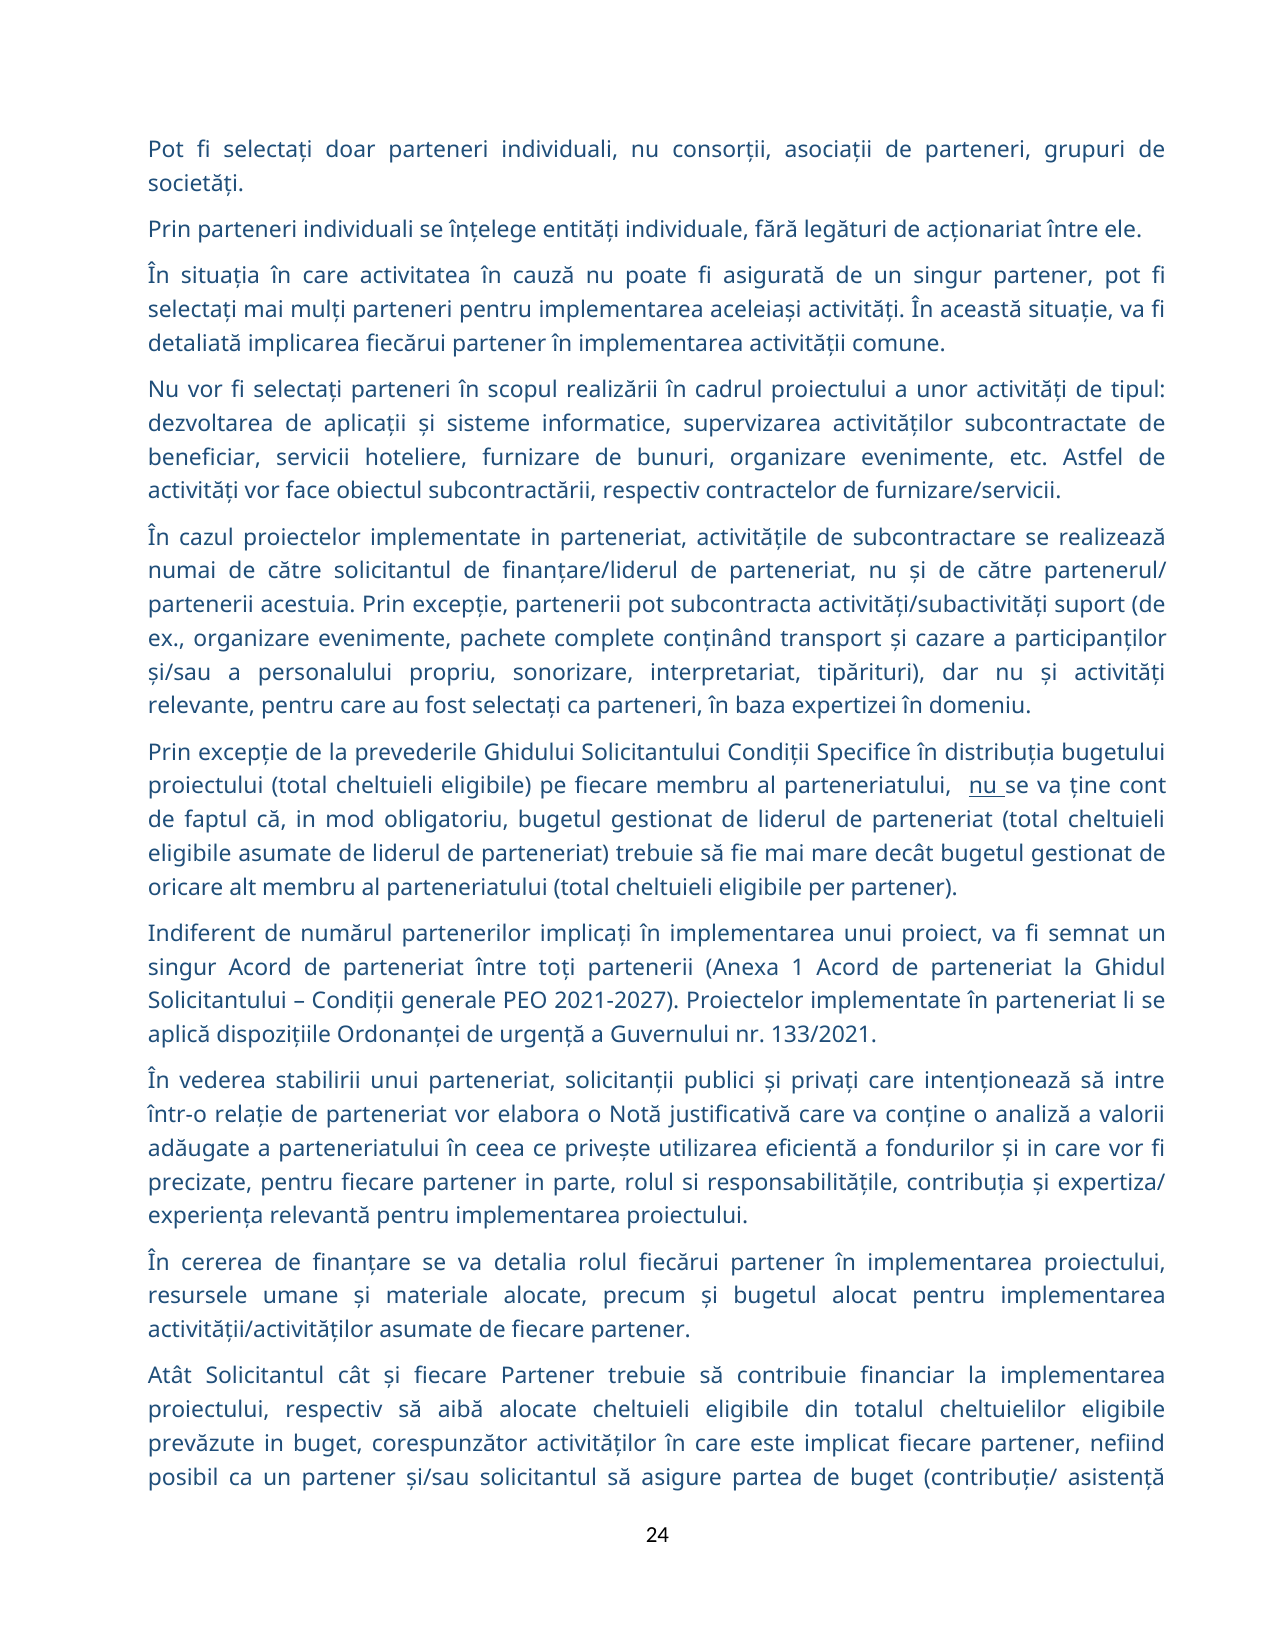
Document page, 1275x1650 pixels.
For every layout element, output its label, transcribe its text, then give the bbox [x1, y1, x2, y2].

text Prin parteneri individuali se înțelege entități individuale, fără legături de acționariat între ele. [148, 213, 1167, 244]
text Pot fi selectați doar parteneri individuali, nu consorții, asociații de parteneri, grupuri de societăți. [148, 133, 1167, 198]
text În situația în care activitatea în cauză nu poate fi asigurată de un singur partener, pot fi selectați mai mulți parteneri pentru implementarea aceleiași activități. În această situație, va fi detaliată implicarea fiecărui partener în implementarea activității comune. [148, 259, 1167, 358]
text În cazul proiectelor implementate in parteneriat, activităţile de subcontractare se realizează numai de către solicitantul de finanţare/liderul de parteneriat, nu şi de către partenerul/ partenerii acestuia. Prin excepție, partenerii pot subcontracta activități/subactivități suport (de ex., organizare evenimente, pachete complete conţinând transport şi cazare a participanţilor şi/sau a personalului propriu, sonorizare, interpretariat, tipărituri), dar nu și activități relevante, pentru care au fost selectați ca parteneri, în baza expertizei în domeniu. [148, 520, 1167, 720]
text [148, 1359, 1167, 1492]
text Indiferent de numărul partenerilor implicaţi în implementarea unui proiect, va fi semnat un singur Acord de parteneriat între toţi partenerii (Anexa 1 Acord de parteneriat la Ghidul Solicitantului – Condiții generale PEO 2021-2027). Proiectelor implementate în parteneriat li se aplică dispozițiile Ordonanței de urgență a Guvernului nr. 133/2021. [148, 917, 1167, 1049]
text Prin excepție de la prevederile Ghidului Solicitantului Condiții Specifice în distribuția bugetului proiectului (total cheltuieli eligibile) pe fiecare membru al parteneriatului, nu se va ține cont de faptul că, in mod obligatoriu, bugetul gestionat de liderul de parteneriat (total cheltuieli eligibile asumate de liderul de parteneriat) trebuie să fie mai mare decât bugetul gestionat de oricare alt membru al parteneriatului (total cheltuieli eligibile per partener). [148, 735, 1167, 902]
text În vederea stabilirii unui parteneriat, solicitanții publici și privați care intenționează să intre într-o relație de parteneriat vor elabora o Notă justificativă care va conține o analiză a valorii adăugate a parteneriatului în ceea ce privește utilizarea eficientă a fondurilor și in care vor fi precizate, pentru fiecare partener in parte, rolul si responsabilitățile, contribuția și expertiza/ experiența relevantă pentru implementarea proiectului. [148, 1064, 1167, 1230]
text În cererea de finanțare se va detalia rolul fiecărui partener în implementarea proiectului, resursele umane și materiale alocate, precum și bugetul alocat pentru implementarea activității/activităților asumate de fiecare partener. [148, 1245, 1167, 1344]
text Nu vor fi selectați parteneri în scopul realizării în cadrul proiectului a unor activități de tipul: dezvoltarea de aplicații şi sisteme informatice, supervizarea activităților subcontractate de beneficiar, servicii hoteliere, furnizare de bunuri, organizare evenimente, etc. Astfel de activități vor face obiectul subcontractării, respectiv contractelor de furnizare/servicii. [148, 373, 1167, 505]
